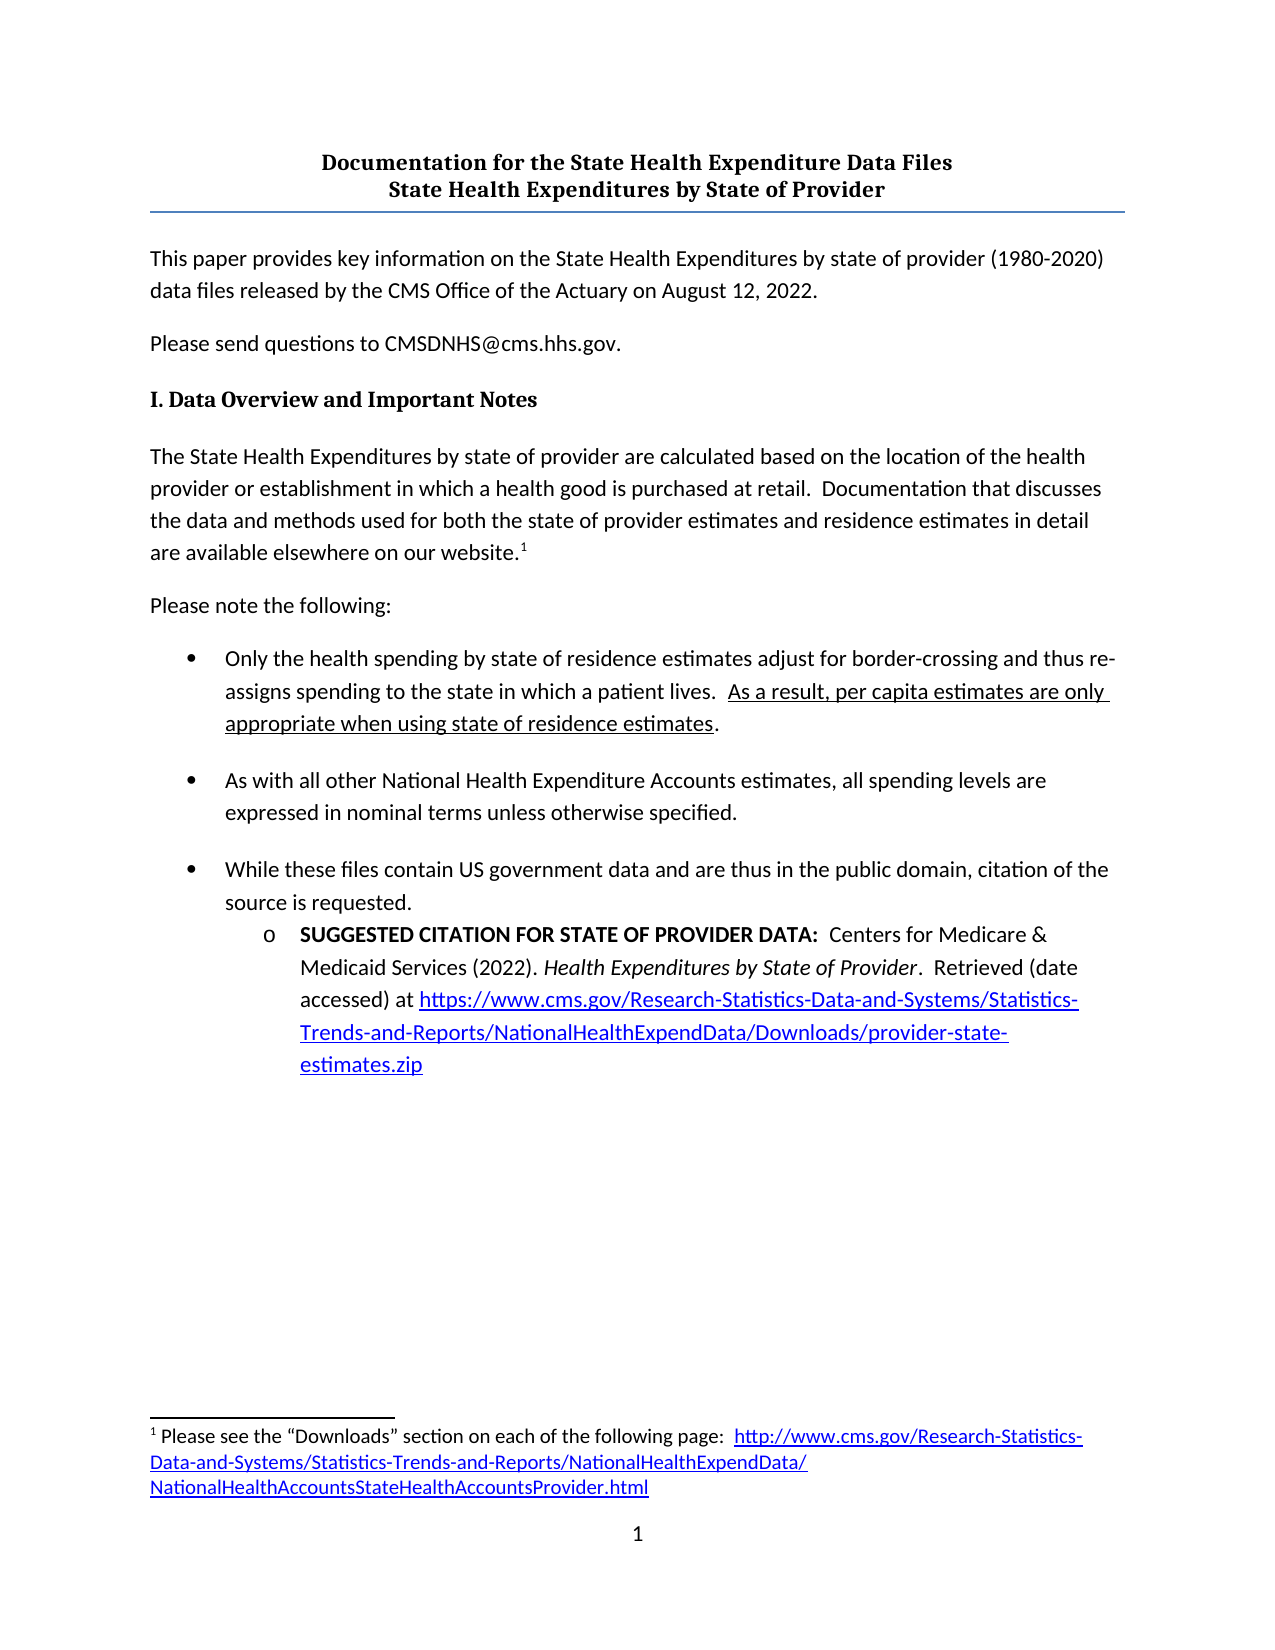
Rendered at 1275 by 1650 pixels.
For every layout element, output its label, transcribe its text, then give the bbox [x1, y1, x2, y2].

title State Health Expenditures by State of Provider [150, 176, 1125, 211]
list Only the health spending by state of residence estimates adjust for border-crossing and thus re-assigns spending to the state in which a patient lives. As a result, per capita estimates are only appropriate when using state of residence estimates. [187, 644, 1125, 737]
text The State Health Expenditures by state of provider are calculated based on the location of the health provider or establishment in which a health good is purchased at retail. Documentation that discusses the data and methods used for both the state of provider estimates and residence estimates in detail are available elsewhere on our website. [150, 442, 1125, 567]
list As with all other National Health Expenditure Accounts estimates, all spending levels are expressed in nominal terms unless otherwise specified. [187, 766, 1125, 826]
text I. Data Overview and Important Notes [150, 387, 1125, 413]
title Documentation for the State Health Expenditure Data Files [150, 150, 1125, 176]
text Please send questions to CMSDNHS@cms.hhs.gov. [150, 329, 1125, 358]
text This paper provides key information on the State Health Expenditures by state of provider (1980-2020) data files released by the CMS Office of the Actuary on August 12, 2022. [150, 244, 1125, 304]
list While these files contain US government data and are thus in the public domain, citation of the source is requested. [187, 856, 1125, 916]
text Please note the following: [150, 592, 1125, 619]
list SUGGESTED CITATION FOR STATE OF PROVIDER DATA: Centers for Medicare & Medicaid Services (2022). Health Expenditures by State of Provider. Retrieved (date accessed) at https://www.cms.gov/Research-Statistics-Data-and-Systems/Statistics-Trends-and-Reports/NationalHealthExpendData/Downloads/provider-state-estimates.zip [262, 920, 1125, 1078]
